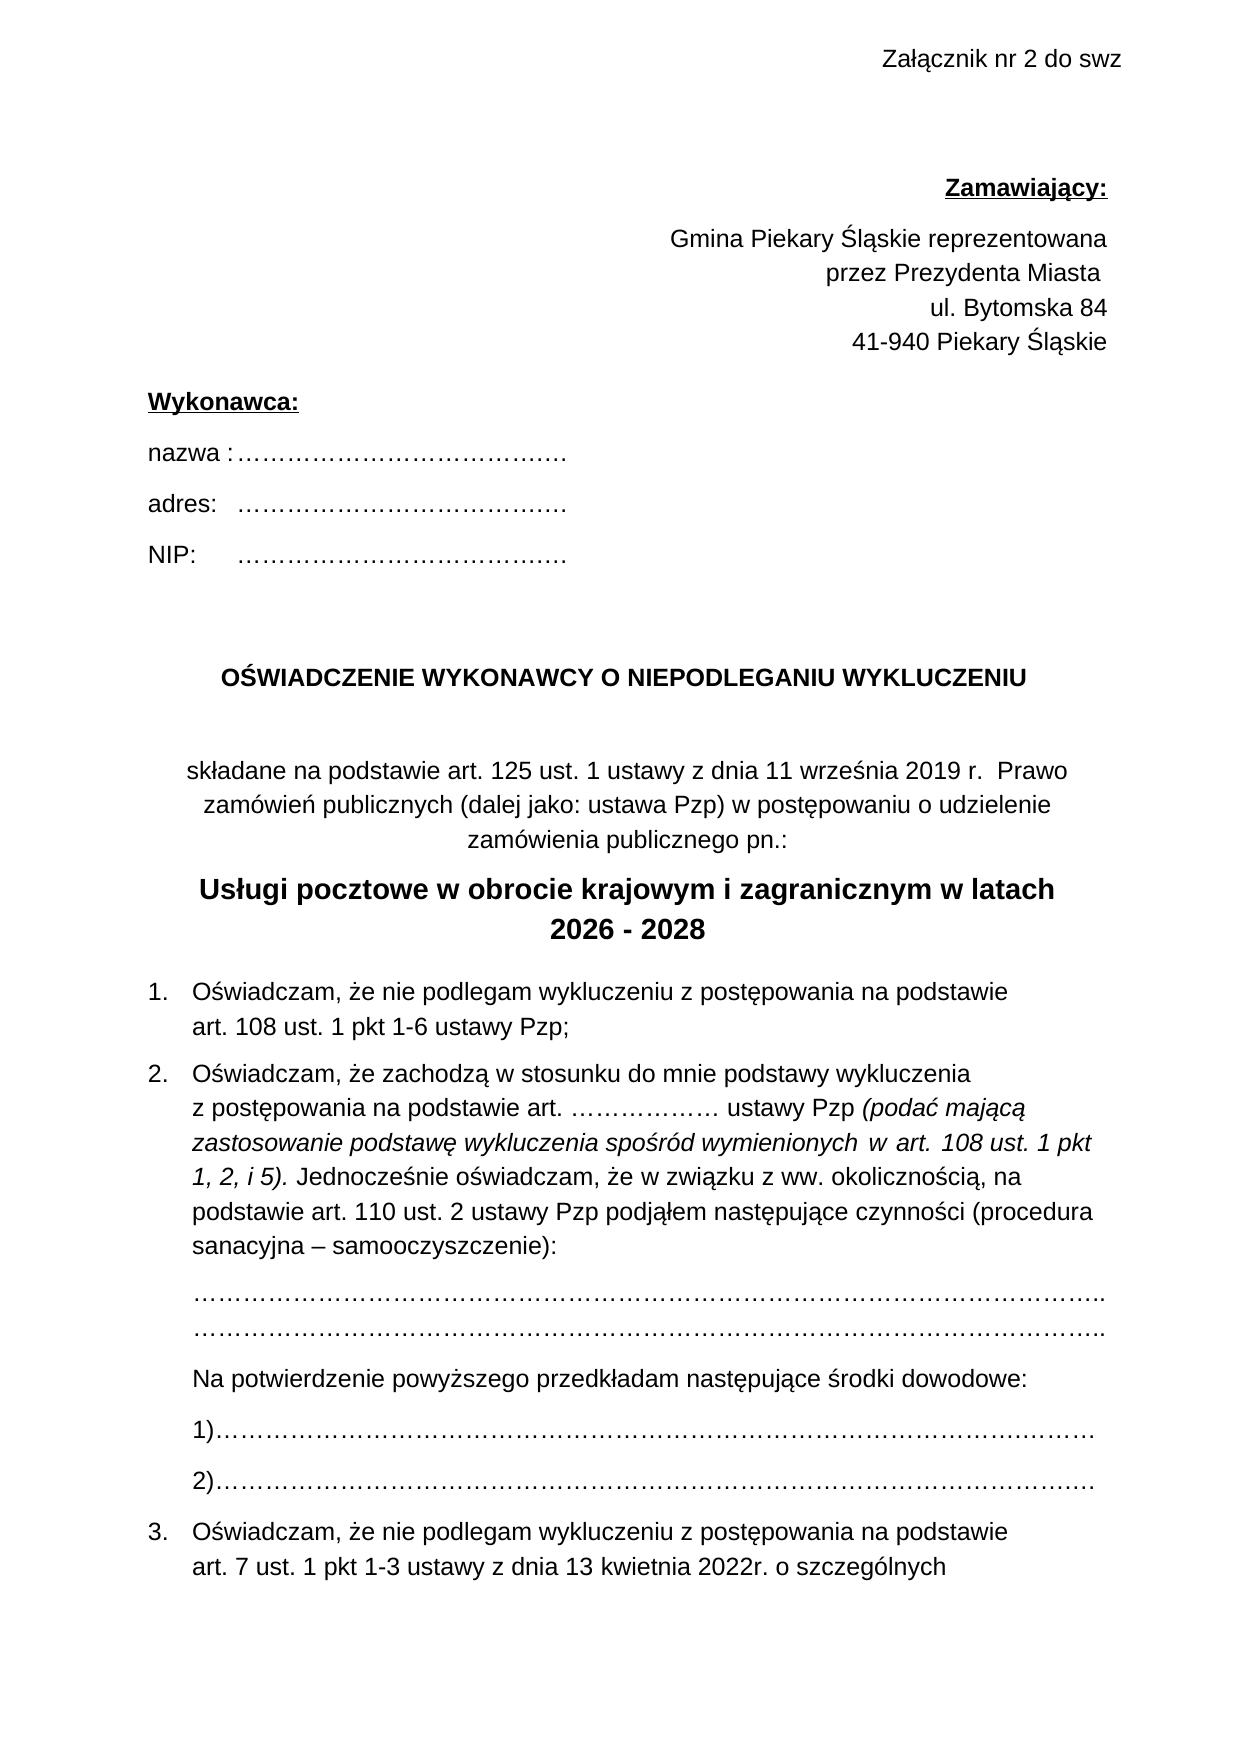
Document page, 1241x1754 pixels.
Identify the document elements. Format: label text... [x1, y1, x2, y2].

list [148, 1517, 1107, 1581]
list Oświadczam, że zachodzą w stosunku do mnie podstawy wykluczenia z postępowania na podstawie art. ……………… ustawy Pzp (podać mającą zastosowanie podstawę wykluczenia spośród wymienionych w art. 108 ust. 1 pkt 1, 2, i 5). Jednocześnie oświadczam, że w związku z ww. okolicznością, na podstawie art. 110 ust. 2 ustawy Pzp podjąłem następujące czynności (procedura sanacyjna – samooczyszczenie): [148, 1059, 1107, 1260]
text Na potwierdzenie powyższego przedkładam następujące środki dowodowe: [192, 1364, 1104, 1393]
text składane na podstawie art. 125 ust. 1 ustawy z dnia 11 września 2019 r. Prawo zamówień publicznych (dalej jako: ustawa Pzp) w postępowaniu o udzielenie zamówienia publicznego pn.: [148, 756, 1107, 854]
text NIP: ……………………………….… [148, 540, 1107, 569]
text Usługi pocztowe w obrocie krajowym i zagranicznym w latach 2026 - 2028 [148, 872, 1107, 946]
text 2)………………………………………………………………………………………….… [192, 1466, 1104, 1495]
list Oświadczam, że nie podlegam wykluczeniu z postępowania na podstawie art. 108 ust. 1 pkt 1-6 ustawy Pzp; [148, 977, 1107, 1041]
text adres: ……………………………….… [148, 489, 1107, 518]
text Zamawiający: [694, 173, 1107, 201]
text nazwa : ……………………………….… [148, 438, 1107, 467]
text Gmina Piekary Śląskie reprezentowana przez Prezydenta Miasta ul. Bytomska 84 41-940 Piekary Śląskie [635, 224, 1107, 356]
text OŚWIADCZENIE WYKONAWCY O NIEPODLEGANIU WYKLUCZENIU [148, 663, 1107, 726]
text 1)…………………………………………………………………………………….……… [192, 1415, 1104, 1444]
text ………………………………………………………………………………………………..……………………………………………………………………………………………….. [192, 1278, 1107, 1341]
text Wykonawca: [148, 387, 1107, 415]
